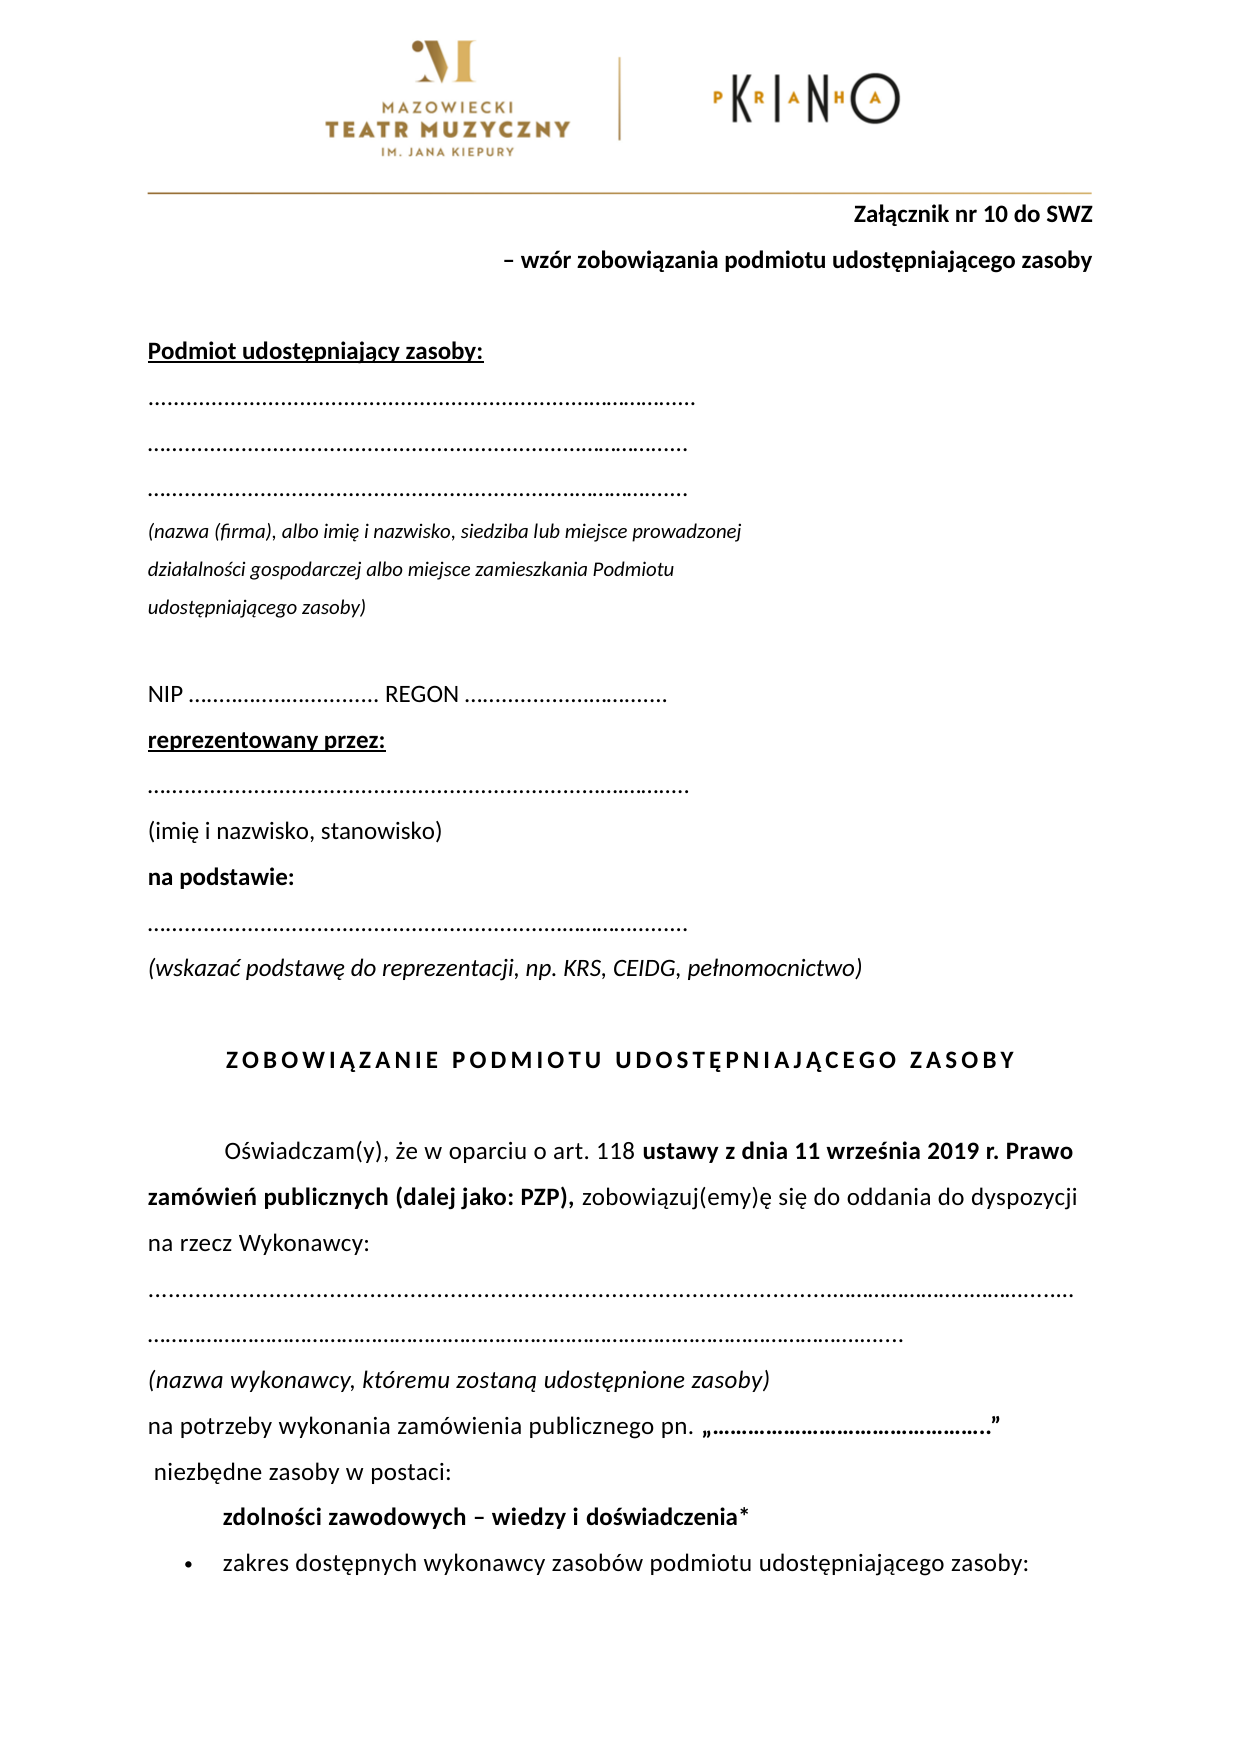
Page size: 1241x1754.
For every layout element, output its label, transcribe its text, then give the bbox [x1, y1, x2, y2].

text ….....................................................................….……..... [148, 770, 1093, 800]
text Załącznik nr 10 do SWZ – wzór zobowiązania podmiotu udostępniającego zasoby [148, 198, 1093, 274]
text Oświadczam(y), że w oparciu o art. 118 ustawy z dnia 11 września 2019 r. Prawo zamówień publicznych (dalej jako: PZP), zobowiązuj(emy)ę się do oddania do dyspozycji na rzecz Wykonawcy: [148, 1136, 1093, 1257]
text niezbędne zasoby w postaci: [154, 1456, 1093, 1486]
text ….................................................................…………....... [148, 472, 1093, 503]
text na potrzeby wykonania zamówienia publicznego pn. „………………………………………..” [148, 1410, 701, 1440]
text reprezentowany przez: [148, 724, 1093, 754]
picture [147, 0, 1092, 198]
text NIP ….....….....…............ REGON ….................……....... [148, 678, 1093, 709]
list zakres dostępnych wykonawcy zasobów podmiotu udostępniającego zasoby: [185, 1547, 1093, 1578]
text na potrzeby wykonania zamówienia publicznego pn. „………………………………………..” [712, 1410, 1093, 1440]
text ......................................................................…………...... [148, 381, 1093, 411]
text udostępniającego zasoby) [148, 594, 1093, 620]
text na podstawie: [148, 861, 1093, 892]
text …...............................................................…………......... [148, 907, 1093, 937]
text ZOBOWIĄZANIE PODMIOTU UDOSTĘPNIAJĄCEGO ZASOBY [148, 1044, 1093, 1074]
text działalności gospodarczej albo miejsce zamieszkania Podmiotu [148, 556, 1093, 582]
text (nazwa (firma), albo imię i nazwisko, siedziba lub miejsce prowadzonej [148, 518, 1093, 543]
text (nazwa wykonawcy, któremu zostaną udostępnione zasoby) [148, 1364, 1093, 1395]
text ......................................................................................................…………………..……….....… [148, 1273, 1093, 1303]
text …..................................................................…………...... [148, 427, 1093, 457]
text (imię i nazwisko, stanowisko) [148, 815, 1093, 846]
text Podmiot udostępniający zasoby: [148, 335, 1093, 366]
text (wskazać podstawę do reprezentacji, np. KRS, CEIDG, pełnomocnictwo) [148, 953, 1093, 983]
text zdolności zawodowych – wiedzy i doświadczenia* [223, 1501, 1093, 1532]
text ………………………………………………………………………………………………………….….... [148, 1318, 1093, 1349]
